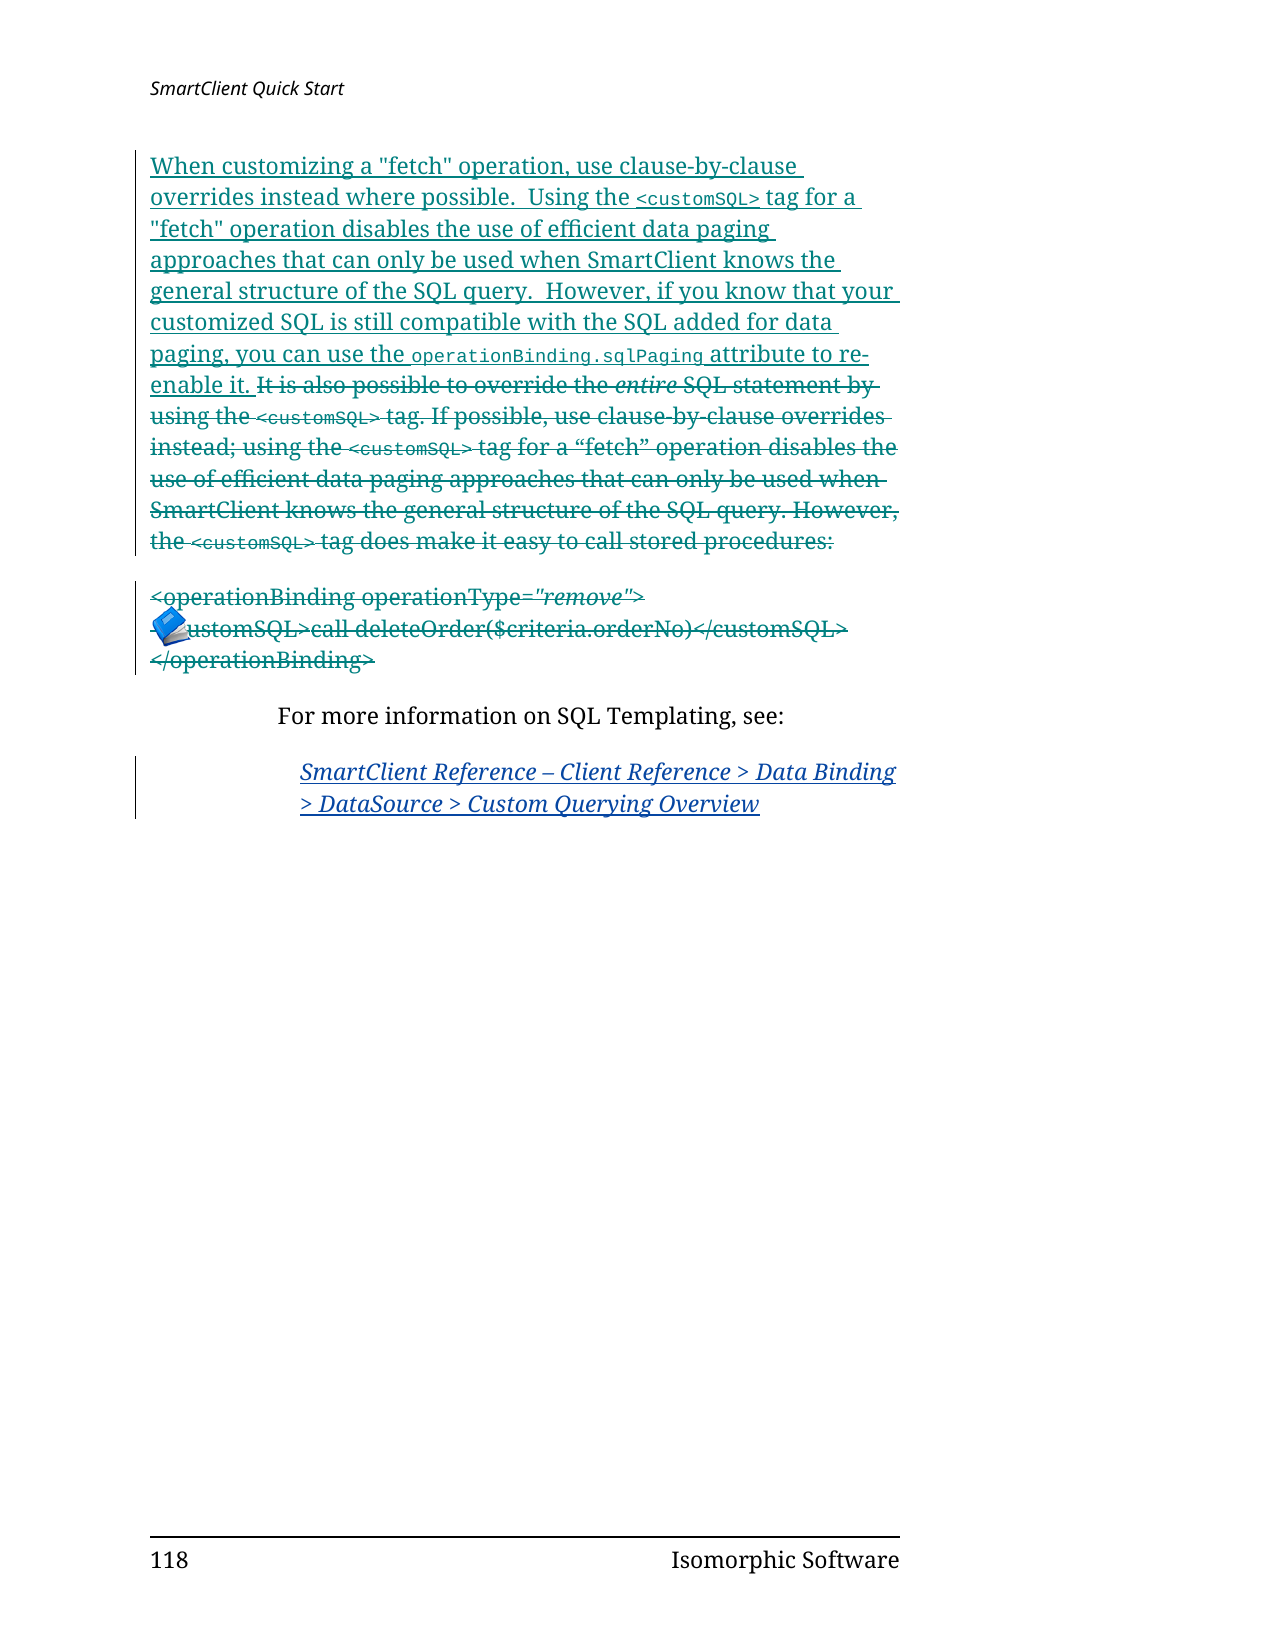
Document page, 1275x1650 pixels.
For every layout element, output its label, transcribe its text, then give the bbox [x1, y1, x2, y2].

picture [150, 605, 192, 647]
text For more information on SQL Templating, see: [277, 700, 900, 731]
